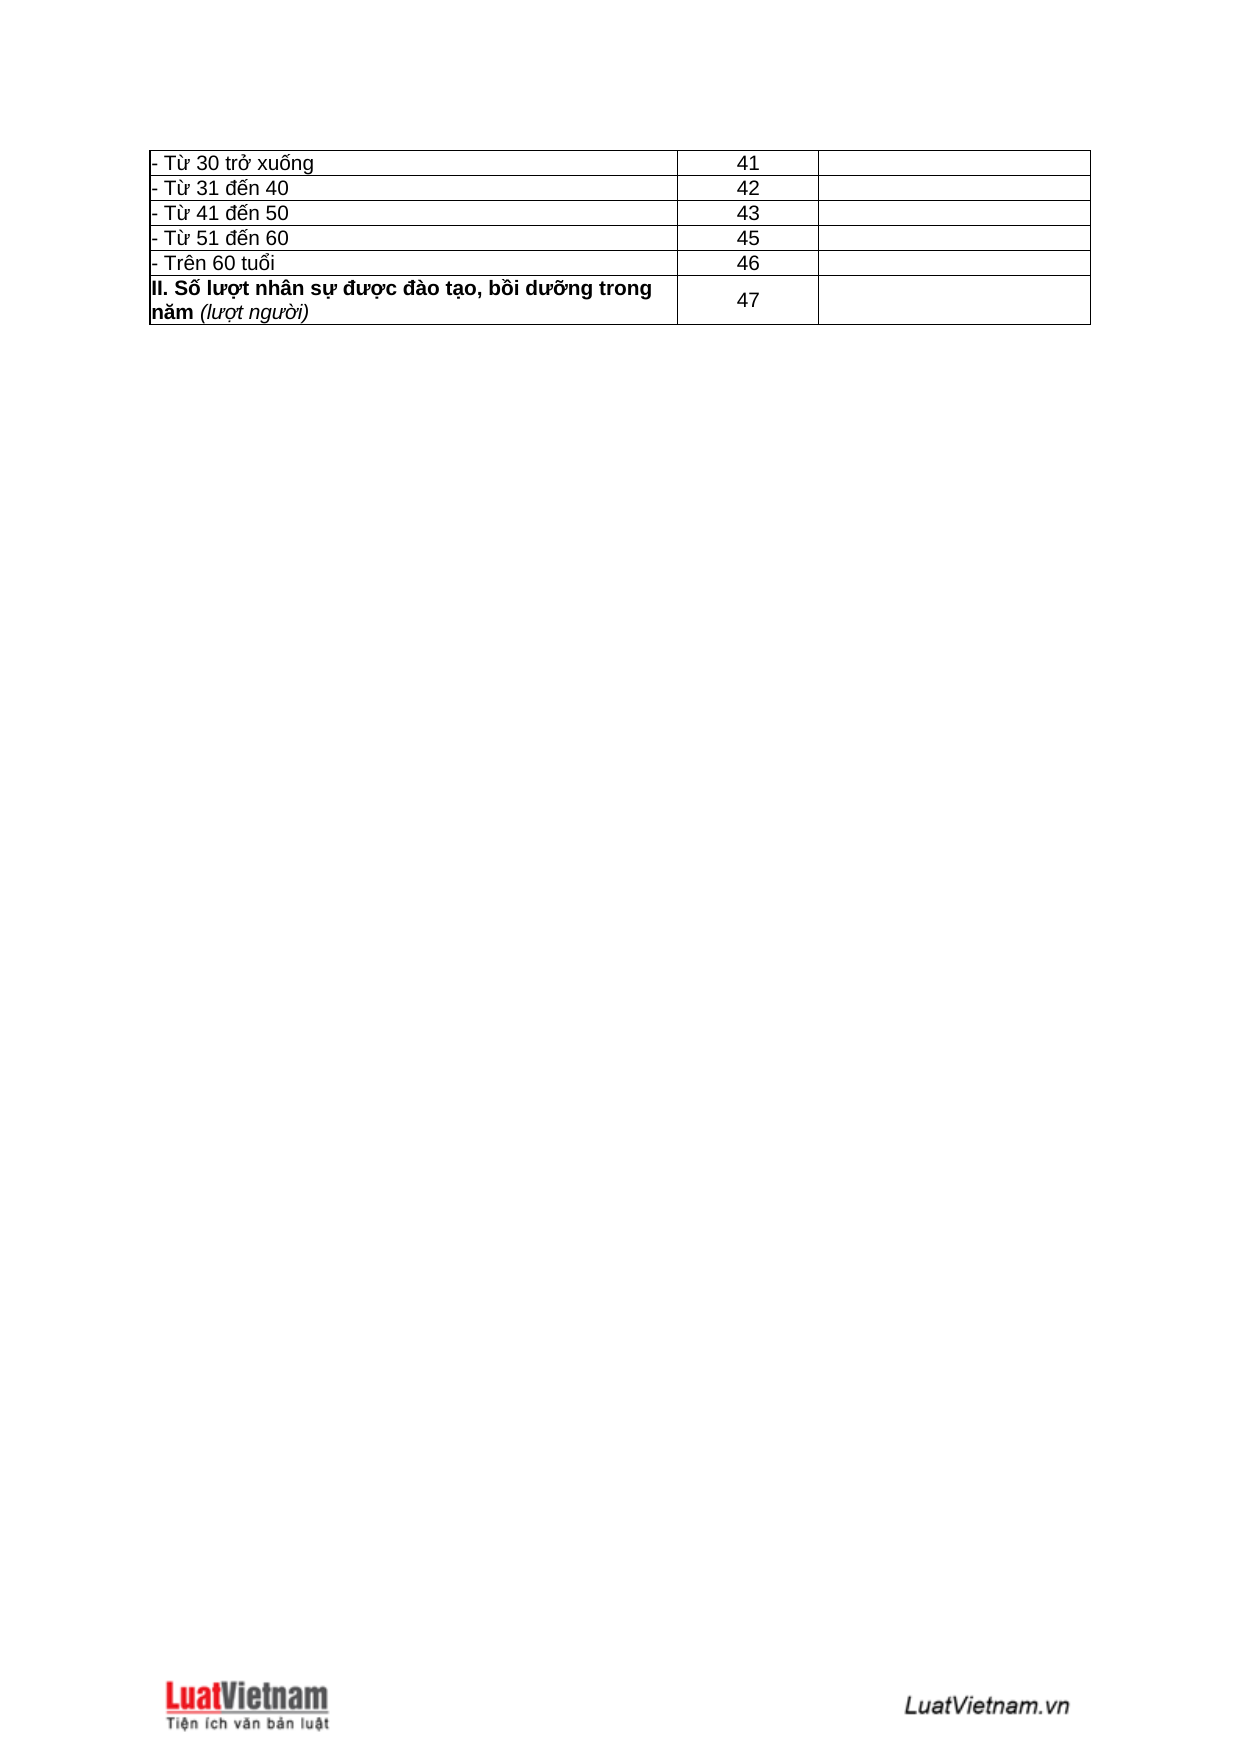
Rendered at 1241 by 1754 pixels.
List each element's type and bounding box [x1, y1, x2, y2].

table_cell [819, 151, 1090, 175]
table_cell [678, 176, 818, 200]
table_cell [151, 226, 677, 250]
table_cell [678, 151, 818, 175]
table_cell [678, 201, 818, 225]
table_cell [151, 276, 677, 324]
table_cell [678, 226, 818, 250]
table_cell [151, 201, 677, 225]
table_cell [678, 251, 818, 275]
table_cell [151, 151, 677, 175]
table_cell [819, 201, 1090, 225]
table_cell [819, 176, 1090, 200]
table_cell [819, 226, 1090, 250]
picture [150, 1660, 1089, 1754]
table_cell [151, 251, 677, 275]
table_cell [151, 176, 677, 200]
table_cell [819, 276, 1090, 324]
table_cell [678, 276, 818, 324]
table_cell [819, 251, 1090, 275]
